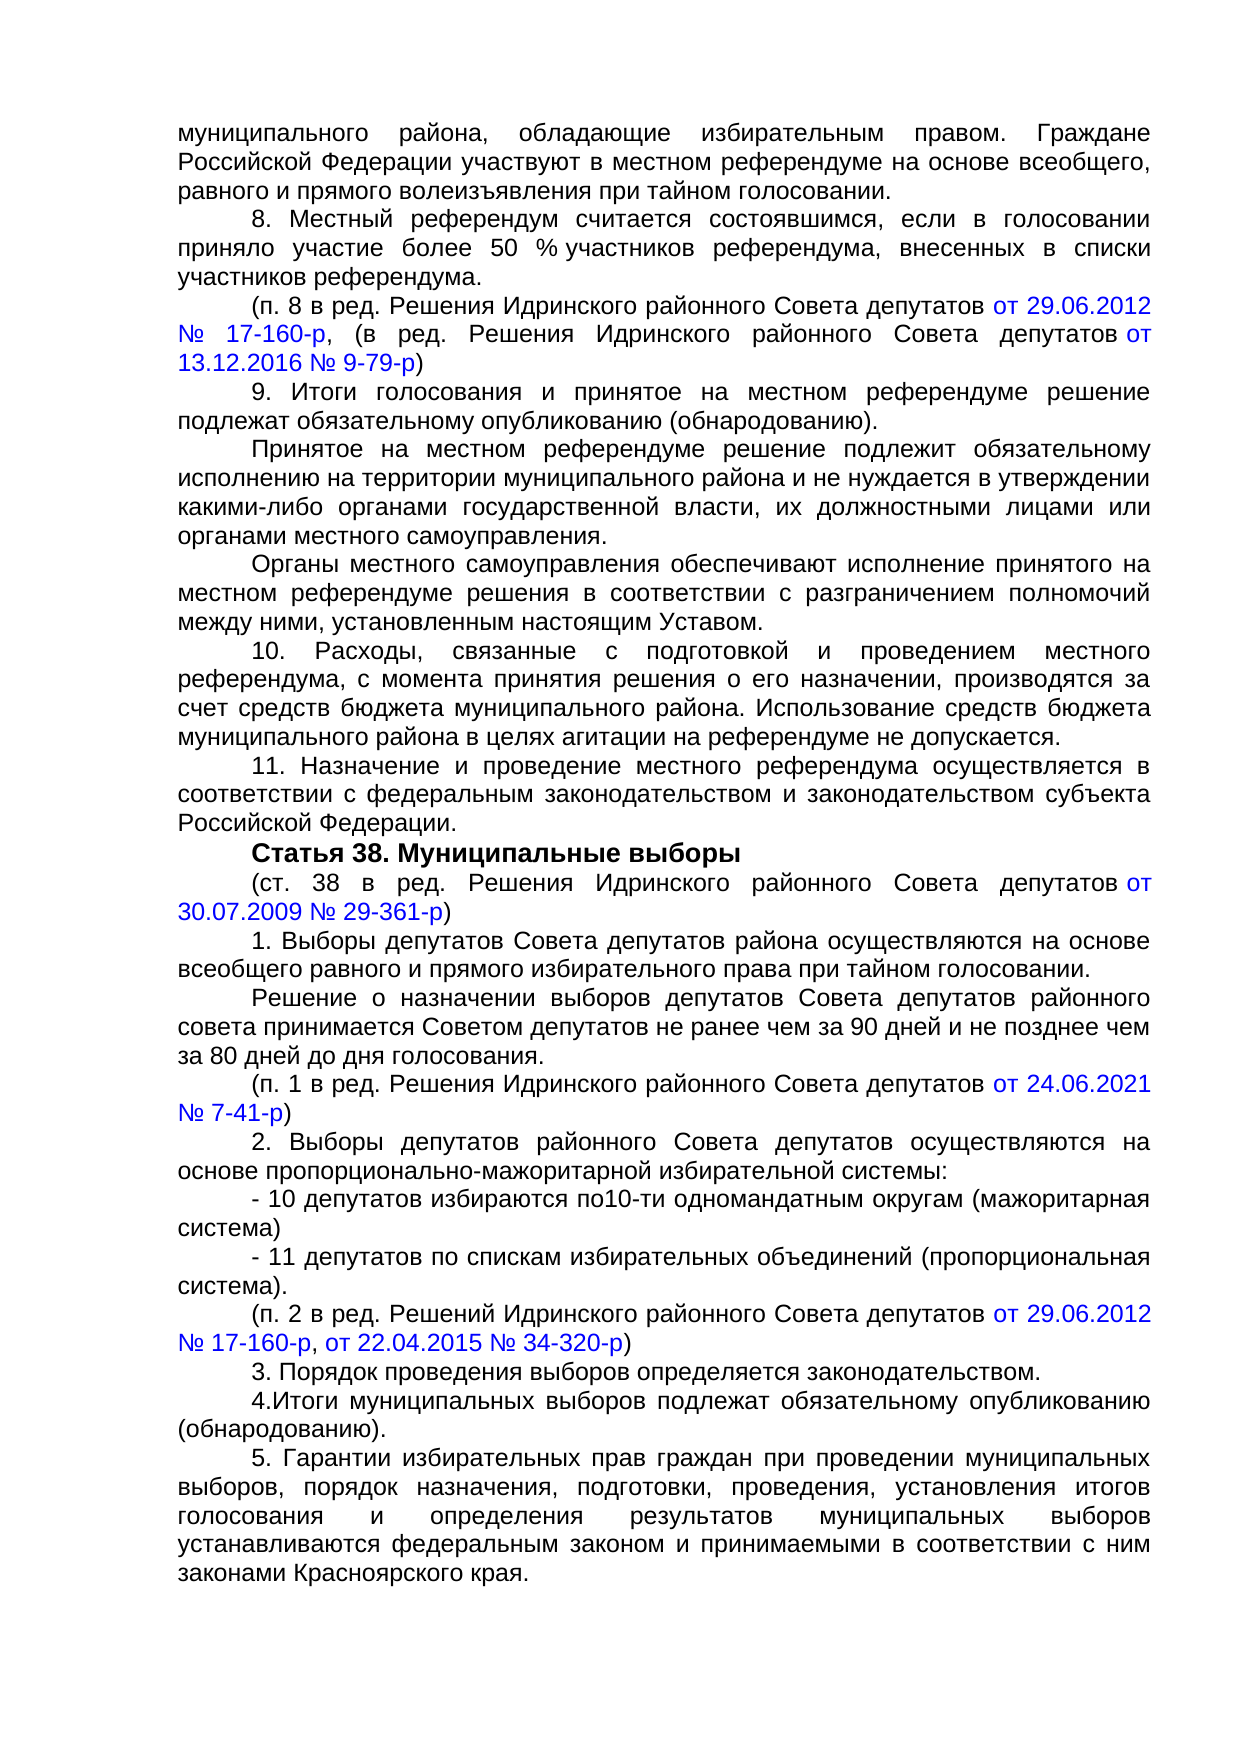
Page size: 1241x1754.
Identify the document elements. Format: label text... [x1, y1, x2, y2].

text (п. 8 в ред. Решения Идринского районного Совета депутатов от 29.06.2012 № 17-160-р, (в ред. Решения Идринского районного Совета депутатов от 13.12.2016 № 9-79-р) [177, 291, 1152, 377]
text (п. 1 в ред. Решения Идринского районного Совета депутатов от 24.06.2021 № 7-41-р) [177, 1069, 1152, 1127]
text Принятое на местном референдуме решение подлежит обязательному исполнению на территории муниципального района и не нуждается в утверждении какими-либо органами государственной власти, их должностными лицами или органами местного самоуправления. [177, 434, 1152, 549]
text (ст. 38 в ред. Решения Идринского районного Совета депутатов от 30.07.2009 № 29-361-р) [177, 868, 1152, 926]
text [177, 118, 1152, 204]
text 8. Местный референдум считается состоявшимся, если в голосовании приняло участие более 50 % участников референдума, внесенных в списки участников референдума. [177, 204, 1152, 291]
text 9. Итоги голосования и принятое на местном референдуме решение подлежат обязательному опубликованию (обнародованию). [177, 377, 1152, 434]
text 2. Выборы депутатов районного Совета депутатов осуществляются на основе пропорционально-мажоритарной избирательной системы: [177, 1127, 1152, 1184]
text - 11 депутатов по спискам избирательных объединений (пропорциональная система). [177, 1242, 1152, 1299]
text 1. Выборы депутатов Совета депутатов района осуществляются на основе всеобщего равного и прямого избирательного права при тайном голосовании. [177, 926, 1152, 983]
text - 10 депутатов избираются по10-ти одномандатным округам (мажоритарная система) [177, 1184, 1152, 1242]
text 11. Назначение и проведение местного референдума осуществляется в соответствии с федеральным законодательством и законодательством субъекта Российской Федерации. [177, 751, 1152, 837]
text 4.Итоги муниципальных выборов подлежат обязательному опубликованию (обнародованию). [177, 1386, 1152, 1443]
text 3. Порядок проведения выборов определяется законодательством. [177, 1357, 1152, 1386]
text (п. 2 в ред. Решений Идринского районного Совета депутатов от 29.06.2012 № 17-160-р, от 22.04.2015 № 34-320-р) [177, 1299, 1152, 1357]
text 5. Гарантии избирательных прав граждан при проведении муниципальных выборов, порядок назначения, подготовки, проведения, установления итогов голосования и определения результатов муниципальных выборов устанавливаются федеральным законом и принимаемыми в соответствии с ним законами Красноярского края. [177, 1443, 1152, 1587]
text 10. Расходы, связанные с подготовкой и проведением местного референдума, с момента принятия решения о его назначении, производятся за счет средств бюджета муниципального района. Использование средств бюджета муниципального района в целях агитации на референдуме не допускается. [177, 636, 1152, 751]
text Статья 38. Муниципальные выборы [177, 837, 1152, 868]
text Органы местного самоуправления обеспечивают исполнение принятого на местном референдуме решения в соответствии с разграничением полномочий между ними, установленным настоящим Уставом. [177, 549, 1152, 636]
text Решение о назначении выборов депутатов Совета депутатов районного совета принимается Советом депутатов не ранее чем за 90 дней и не позднее чем за 80 дней до дня голосования. [177, 983, 1152, 1069]
